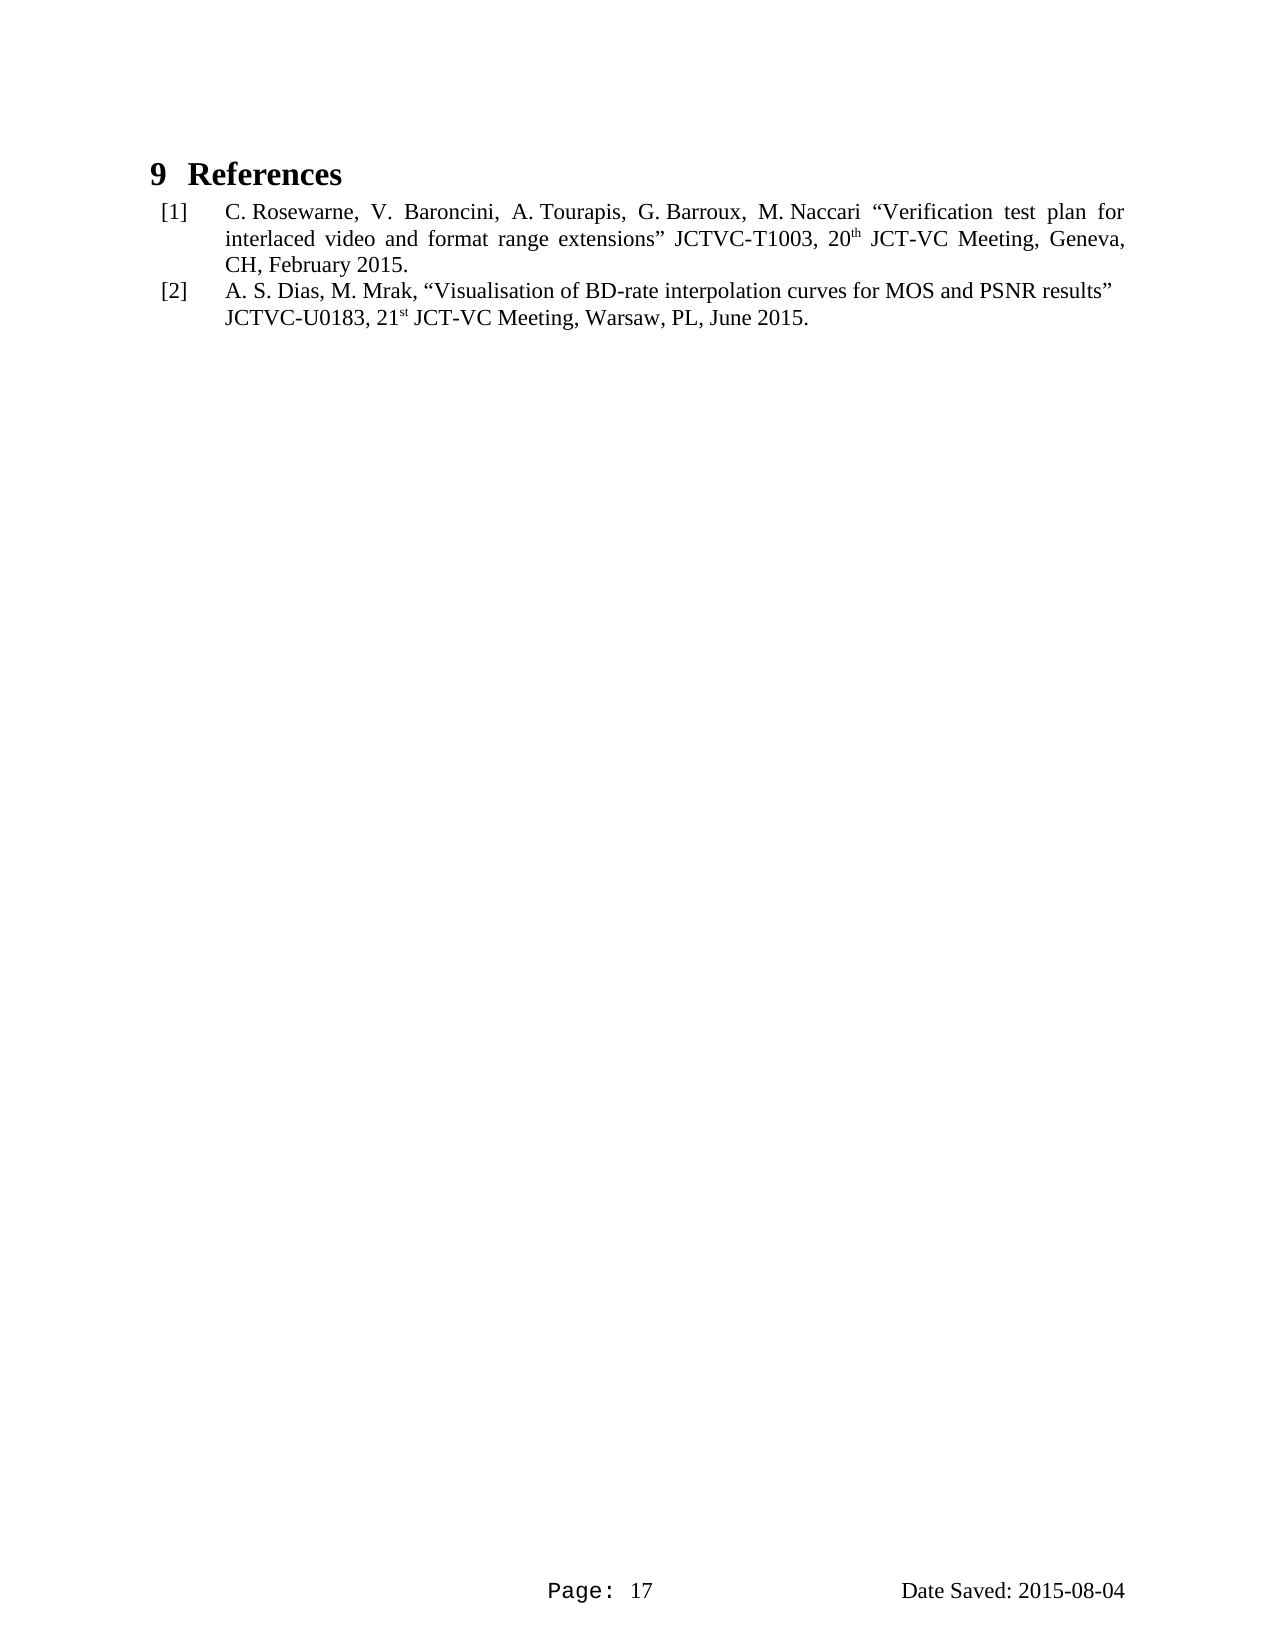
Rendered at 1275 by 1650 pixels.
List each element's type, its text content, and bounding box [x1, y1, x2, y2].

list A. S. Dias, M. Mrak, “Visualisation of BD-rate interpolation curves for MOS and PSNR results” JCTVC-U0183, 21st JCT-VC Meeting, Warsaw, PL, June 2015. [187, 277, 1125, 330]
subtitle References [150, 154, 1125, 192]
list C. Rosewarne, V. Baroncini, A. Tourapis, G. Barroux, M. Naccari “Verification test plan for interlaced video and format range extensions” JCTVC-T1003, 20th JCT-VC Meeting, Geneva, CH, February 2015. [187, 198, 1125, 277]
